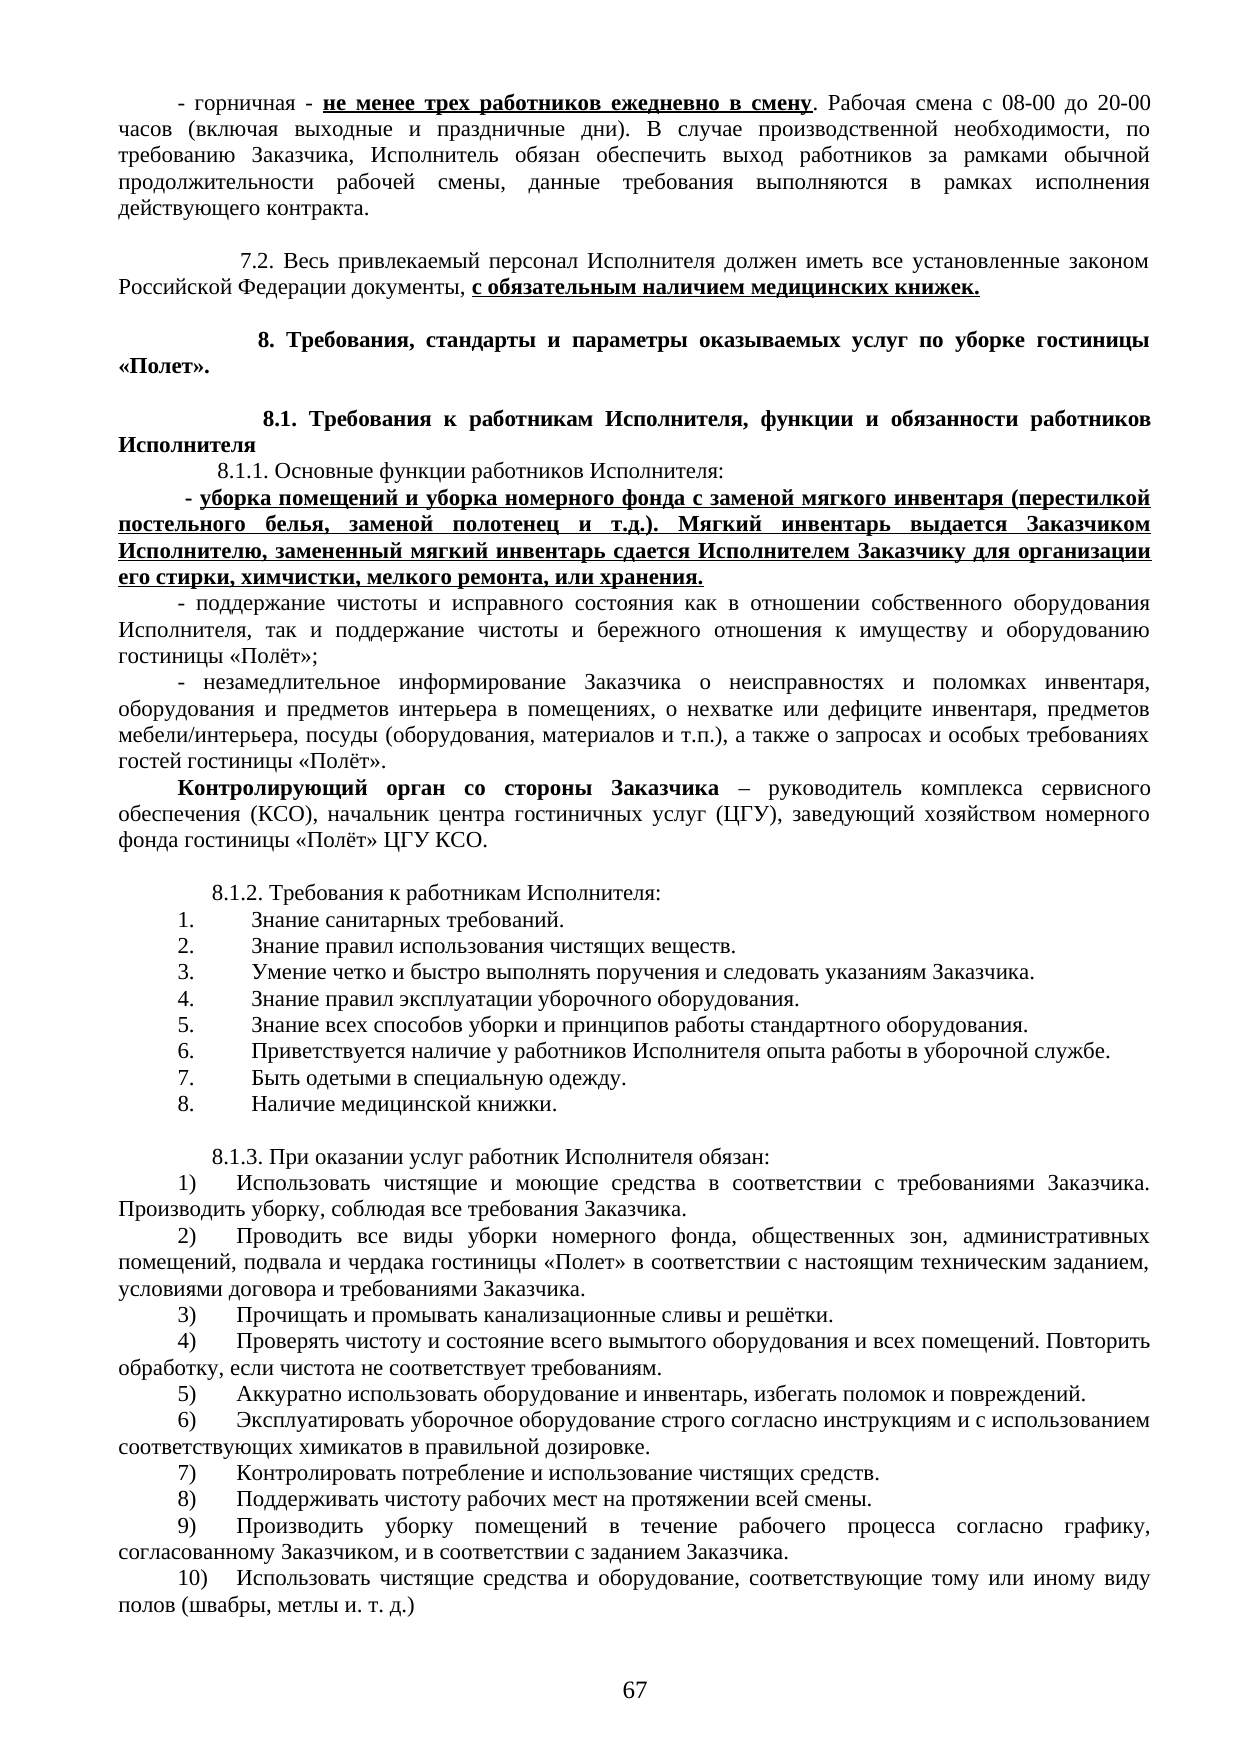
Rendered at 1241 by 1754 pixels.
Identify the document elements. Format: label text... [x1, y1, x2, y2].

list Поддерживать чистоту рабочих мест на протяжении всей смены. [118, 1485, 1152, 1512]
list Знание правил использования чистящих веществ. [118, 932, 1152, 958]
text 8. Требования, стандарты и параметры оказываемых услуг по уборке гостиницы «Полет». [118, 326, 1152, 378]
text 8.1.1. Основные функции работников Исполнителя: [118, 458, 1152, 484]
text - горничная - не менее трех работников ежедневно в смену. Рабочая смена с 08-00 до 20-00 часов (включая выходные и праздничные дни). В случае производственной необходимости, по требованию Заказчика, Исполнитель обязан обеспечить выход работников за рамками обычной продолжительности рабочей смены, данные требования выполняются в рамках исполнения действующего контракта. [118, 89, 1152, 220]
list Знание санитарных требований. [118, 906, 1152, 932]
text - незамедлительное информирование Заказчика о неисправностях и поломках инвентаря, оборудования и предметов интерьера в помещениях, о нехватке или дефиците инвентаря, предметов мебели/интерьера, посуды (оборудования, материалов и т.п.), а также о запросах и особых требованиях гостей гостиницы «Полёт». [118, 668, 1152, 774]
list Проверять чистоту и состояние всего вымытого оборудования и всех помещений. Повторить обработку, если чистота не соответствует требованиям. [118, 1327, 1152, 1380]
list Знание правил эксплуатации уборочного оборудования. [118, 985, 1152, 1011]
list Использовать чистящие средства и оборудование, соответствующие тому или иному виду полов (швабры, метлы и. т. д.) [118, 1564, 1152, 1617]
text Контролирующий орган со стороны Заказчика – руководитель комплекса сервисного обеспечения (КСО), начальник центра гостиничных услуг (ЦГУ), заведующий хозяйством номерного фонда гостиницы «Полёт» ЦГУ КСО. [118, 774, 1152, 853]
text - уборка помещений и уборка номерного фонда с заменой мягкого инвентаря (перестилкой постельного белья, заменой полотенец и т.д.). Мягкий инвентарь выдается Заказчиком Исполнителю, замененный мягкий инвентарь сдается Исполнителем Заказчику для организации его стирки, химчистки, мелкого ремонта, или хранения. [118, 484, 1152, 560]
text 8.1.2. Требования к работникам Исполнителя: [118, 879, 1152, 906]
list Быть одетыми в специальную одежду. [118, 1064, 1152, 1090]
list Знание всех способов уборки и принципов работы стандартного оборудования. [118, 1011, 1152, 1037]
text - уборка помещений и уборка номерного фонда с заменой мягкого инвентаря (перестилкой постельного белья, заменой полотенец и т.д.). Мягкий инвентарь выдается Заказчиком Исполнителю, замененный мягкий инвентарь сдается Исполнителем Заказчику для организации его стирки, химчистки, мелкого ремонта, или хранения. [118, 561, 1152, 589]
list Прочищать и промывать канализационные сливы и решётки. [118, 1301, 1152, 1327]
list Аккуратно использовать оборудование и инвентарь, избегать поломок и повреждений. [118, 1380, 1152, 1406]
list Эксплуатировать уборочное оборудование строго согласно инструкциям и с использованием соответствующих химикатов в правильной дозировке. [118, 1406, 1152, 1459]
list Наличие медицинской книжки. [118, 1090, 1152, 1116]
text 8.1. Требования к работникам Исполнителя, функции и обязанности работников Исполнителя [118, 405, 1152, 458]
list Производить уборку помещений в течение рабочего процесса согласно графику, согласованному Заказчиком, и в соответствии с заданием Заказчика. [118, 1512, 1152, 1564]
list Использовать чистящие и моющие средства в соответствии с требованиями Заказчика. Производить уборку, соблюдая все требования Заказчика. [118, 1169, 1152, 1222]
list Контролировать потребление и использование чистящих средств. [118, 1459, 1152, 1485]
list Приветствуется наличие у работников Исполнителя опыта работы в уборочной службе. [118, 1037, 1152, 1064]
text - поддержание чистоты и исправного состояния как в отношении собственного оборудования Исполнителя, так и поддержание чистоты и бережного отношения к имуществу и оборудованию гостиницы «Полёт»; [118, 589, 1152, 668]
list Проводить все виды уборки номерного фонда, общественных зон, административных помещений, подвала и чердака гостиницы «Полет» в соответствии с настоящим техническим заданием, условиями договора и требованиями Заказчика. [118, 1222, 1152, 1301]
text 8.1.3. При оказании услуг работник Исполнителя обязан: [118, 1143, 1152, 1169]
list Умение четко и быстро выполнять поручения и следовать указаниям Заказчика. [118, 958, 1152, 985]
text 7.2. Весь привлекаемый персонал Исполнителя должен иметь все установленные законом Российской Федерации документы, с обязательным наличием медицинских книжек. [118, 247, 1152, 299]
